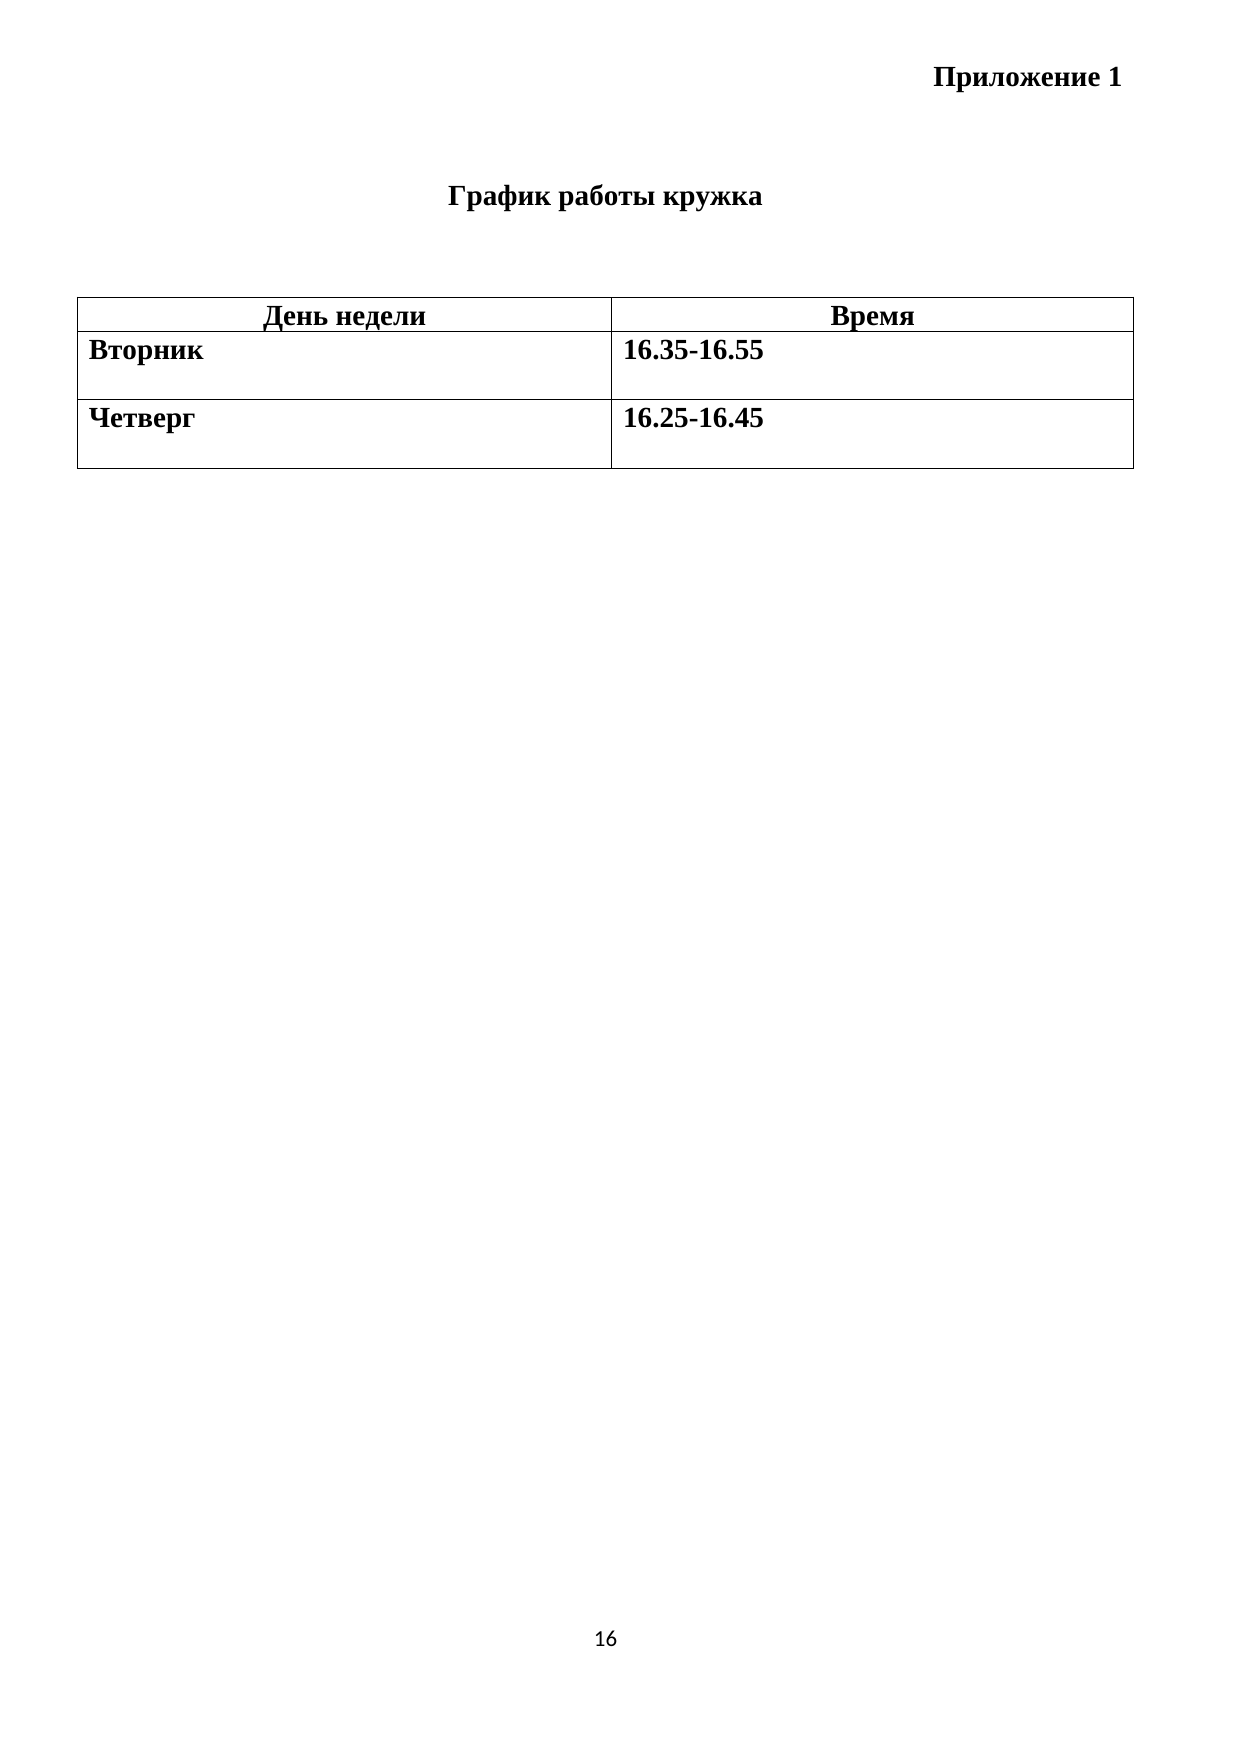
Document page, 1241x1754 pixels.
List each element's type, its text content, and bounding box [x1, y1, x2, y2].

text Приложение 1 [88, 59, 1122, 93]
table_cell 16.25-16.45 [612, 400, 1133, 467]
table_header День недели [78, 298, 611, 331]
table_cell 16.35-16.55 [612, 332, 1133, 399]
text График работы кружка [88, 178, 1122, 211]
table_cell Вторник [78, 332, 611, 399]
table_cell Четверг [78, 400, 611, 467]
table_header Время [612, 298, 1133, 331]
